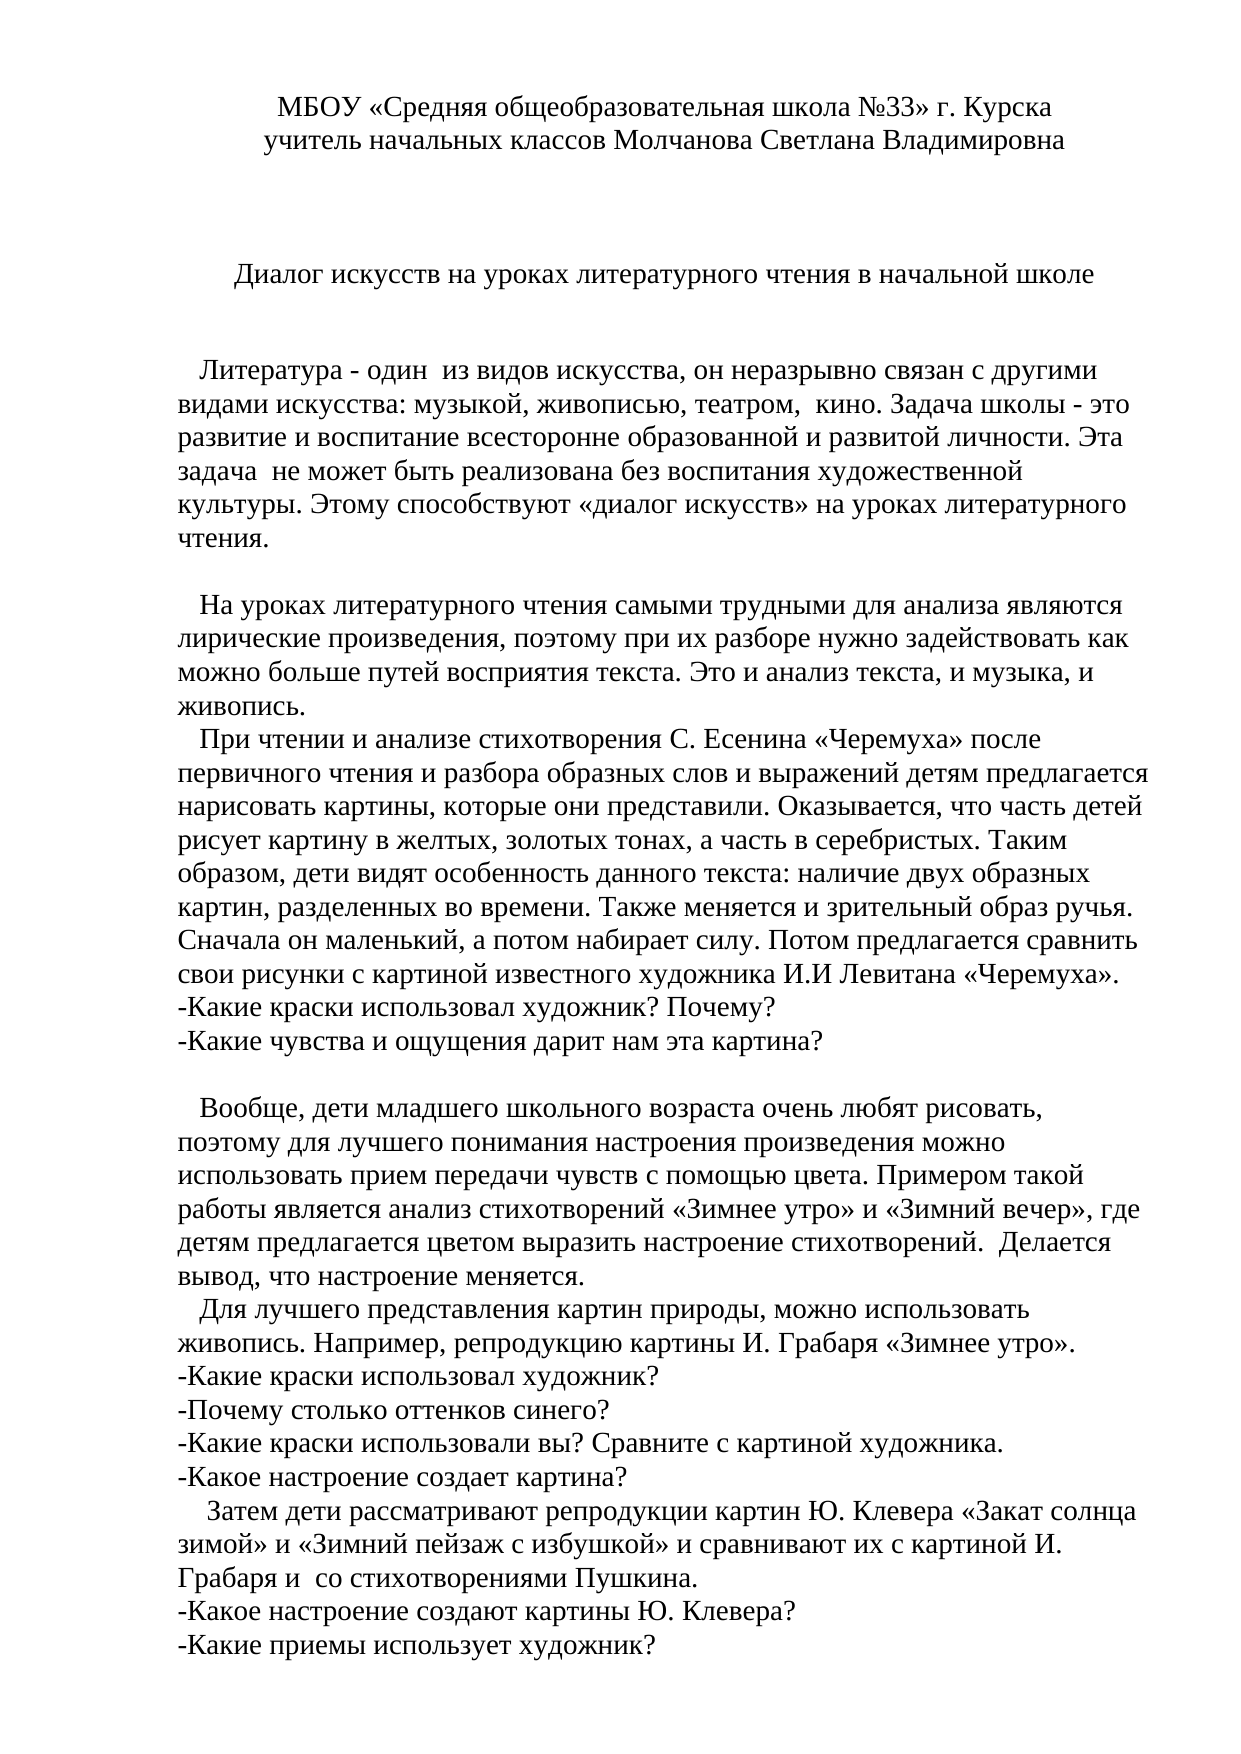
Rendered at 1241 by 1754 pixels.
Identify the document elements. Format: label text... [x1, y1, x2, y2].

text -Какие краски использовал художник? Почему? [177, 989, 1152, 1023]
text -Какие приемы использует художник? [177, 1627, 1152, 1660]
text -Какие чувства и ощущения дарит нам эта картина? [177, 1023, 1152, 1057]
text учитель начальных классов Молчанова Светлана Владимировна [177, 122, 1152, 156]
text Вообще, дети младшего школьного возраста очень любят рисовать, поэтому для лучшего понимания настроения произведения можно использовать прием передачи чувств с помощью цвета. Примером такой работы является анализ стихотворений «Зимнее утро» и «Зимний вечер», где детям предлагается цветом выразить настроение стихотворений. Делается вывод, что настроение меняется. [177, 1090, 1152, 1291]
text МБОУ «Средняя общеобразовательная школа №33» г. Курска [177, 89, 1152, 122]
text -Почему столько оттенков синего? [177, 1392, 1152, 1426]
text Литература - один из видов искусства, он неразрывно связан с другими видами искусства: музыкой, живописью, театром, кино. Задача школы - это развитие и воспитание всесторонне образованной и развитой личности. Эта задача не может быть реализована без воспитания художественной культуры. Этому способствуют «диалог искусств» на уроках литературного чтения. [177, 352, 1152, 553]
text При чтении и анализе стихотворения С. Есенина «Черемуха» после первичного чтения и разбора образных слов и выражений детям предлагается нарисовать картины, которые они представили. Оказывается, что часть детей рисует картину в желтых, золотых тонах, а часть в серебристых. Таким образом, дети видят особенность данного текста: наличие двух образных картин, разделенных во времени. Также меняется и зрительный образ ручья. Сначала он маленький, а потом набирает силу. Потом предлагается сравнить свои рисунки с картиной известного художника И.И Левитана «Черемуха». [177, 721, 1152, 989]
text -Какое настроение создает картина? [177, 1459, 1152, 1493]
text На уроках литературного чтения самыми трудными для анализа являются лирические произведения, поэтому при их разборе нужно задействовать как можно больше путей восприятия текста. Это и анализ текста, и музыка, и живопись. [177, 587, 1152, 721]
text Затем дети рассматривают репродукции картин Ю. Клевера «Закат солнца зимой» и «Зимний пейзаж с избушкой» и сравнивают их с картиной И. Грабаря и со стихотворениями Пушкина. [177, 1493, 1152, 1593]
text -Какие краски использовал художник? [177, 1358, 1152, 1392]
text -Какие краски использовали вы? Сравните с картиной художника. [177, 1426, 1152, 1459]
text -Какое настроение создают картины Ю. Клевера? [177, 1593, 1152, 1627]
text Диалог искусств на уроках литературного чтения в начальной школе [177, 256, 1152, 290]
text Для лучшего представления картин природы, можно использовать живопись. Например, репродукцию картины И. Грабаря «Зимнее утро». [177, 1291, 1152, 1358]
